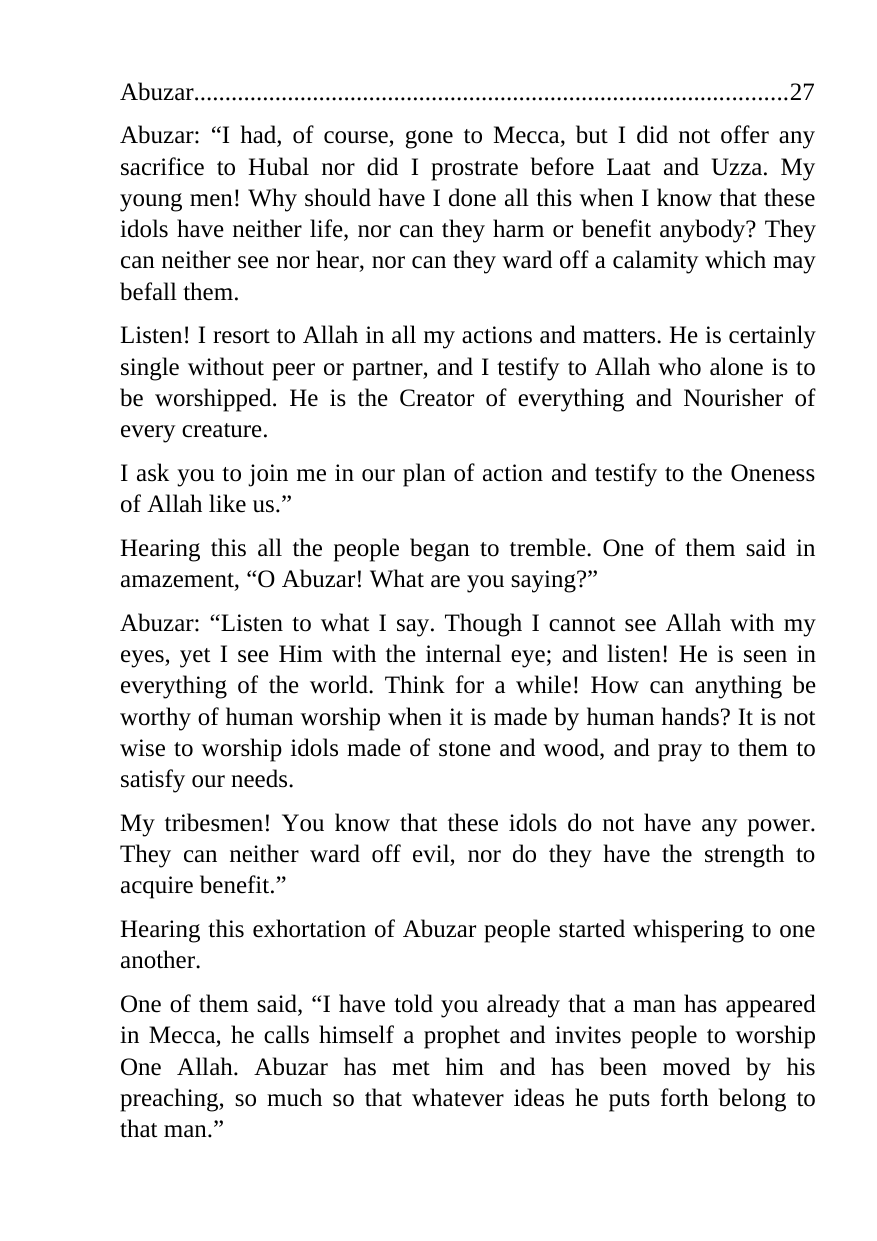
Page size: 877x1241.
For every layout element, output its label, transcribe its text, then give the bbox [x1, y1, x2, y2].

text My tribesmen! You know that these idols do not have any power. They can neither ward off evil, nor do they have the strength to acquire benefit.” [120, 806, 817, 900]
text Listen! I resort to Allah in all my actions and matters. He is certainly single without peer or partner, and I testify to Allah who alone is to be worshipped. He is the Creator of everything and Nourisher of every creature. [120, 319, 817, 444]
text Abuzar: “Listen to what I say. Though I cannot see Allah with my eyes, yet I see Him with the internal eye; and listen! He is seen in everything of the world. Think for a while! How can anything be worthy of human worship when it is made by human hands? It is not wise to worship idols made of stone and wood, and pray to them to satisfy our needs. [120, 606, 817, 794]
text Hearing this all the people began to tremble. One of them said in amazement, “O Abuzar! What are you saying?” [120, 531, 817, 594]
text Abuzar: “I had, of course, gone to Mecca, but I did not offer any sacrifice to Hubal nor did I prostrate before Laat and Uzza. My young men! Why should have I done all this when I know that these idols have neither life, nor can they harm or benefit anybody? They can neither see nor hear, nor can they ward off a calamity which may befall them. [120, 119, 817, 306]
text Hearing this exhortation of Abuzar people started whispering to one another. [120, 912, 817, 975]
text I ask you to join me in our plan of action and testify to the Oneness of Allah like us.” [120, 456, 817, 519]
text One of them said, “I have told you already that a man has appeared in Mecca, he calls himself a prophet and invites people to worship One Allah. Abuzar has met him and has been moved by his preaching, so much so that whatever ideas he puts forth belong to that man.” [120, 987, 817, 1144]
